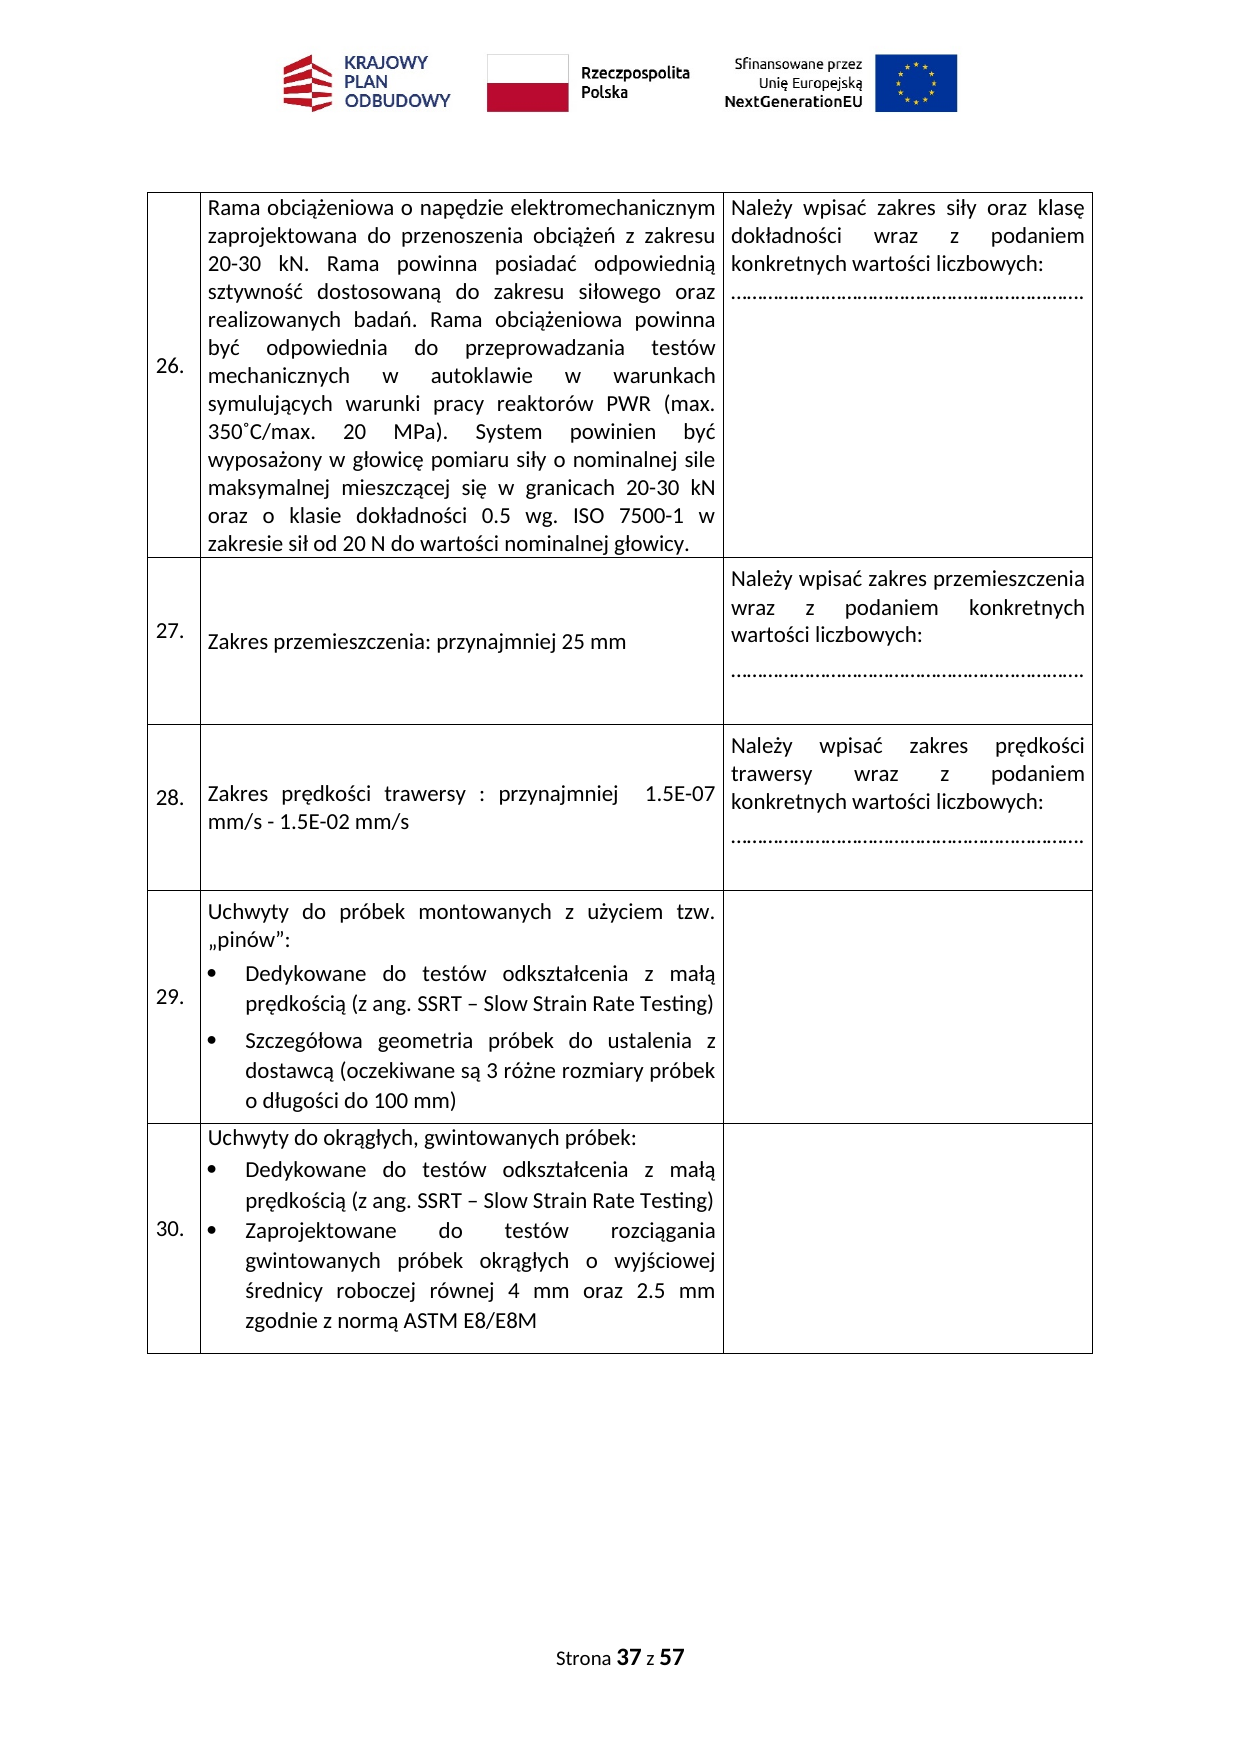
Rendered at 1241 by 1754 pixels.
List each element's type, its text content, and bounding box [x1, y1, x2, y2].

picture [265, 35, 975, 131]
table_cell [148, 891, 200, 1122]
table_cell Należy wpisać zakres prędkości trawersy wraz z podaniem konkretnych wartości liczbowych: …………………………………………………………. [724, 725, 1092, 889]
table_cell Zakres prędkości trawersy : przynajmniej 1.5E-07 mm/s - 1.5E-02 mm/s [201, 725, 723, 889]
table_cell [148, 1124, 200, 1353]
table_cell [148, 558, 200, 723]
table_cell [724, 1124, 1092, 1353]
table_cell [724, 891, 1092, 1122]
table_cell [148, 725, 200, 889]
table_cell Należy wpisać zakres siły oraz klasę dokładności wraz z podaniem konkretnych wartości liczbowych: …………………………………………………………. [724, 193, 1092, 557]
table_cell [148, 193, 200, 557]
table_cell Uchwyty do okrągłych, gwintowanych próbek: Dedykowane do testów odkształcenia z małą prędkością (z ang. SSRT – Slow Strain Rate Testing) Zaprojektowane do testów rozciągania gwintowanych próbek okrągłych o wyjściowej średnicy roboczej równej 4 mm oraz 2.5 mm zgodnie z normą ASTM E8/E8M [201, 1124, 723, 1353]
table_cell Należy wpisać zakres przemieszczenia wraz z podaniem konkretnych wartości liczbowych: …………………………………………………………. [724, 558, 1092, 723]
table_cell Uchwyty do próbek montowanych z użyciem tzw. „pinów”: Dedykowane do testów odkształcenia z małą prędkością (z ang. SSRT – Slow Strain Rate Testing) Szczegółowa geometria próbek do ustalenia z dostawcą (oczekiwane są 3 różne rozmiary próbek o długości do 100 mm) [201, 891, 723, 1122]
table_cell Zakres przemieszczenia: przynajmniej 25 mm [201, 558, 723, 723]
table_cell Rama obciążeniowa o napędzie elektromechanicznym zaprojektowana do przenoszenia obciążeń z zakresu 20-30 kN. Rama powinna posiadać odpowiednią sztywność dostosowaną do zakresu siłowego oraz realizowanych badań. Rama obciążeniowa powinna być odpowiednia do przeprowadzania testów mechanicznych w autoklawie w warunkach symulujących warunki pracy reaktorów PWR (max. 350˚C/max. 20 MPa). System powinien być wyposażony w głowicę pomiaru siły o nominalnej sile maksymalnej mieszczącej się w granicach 20-30 kN oraz o klasie dokładności 0.5 wg. ISO 7500-1 w zakresie sił od 20 N do wartości nominalnej głowicy. [201, 193, 723, 557]
